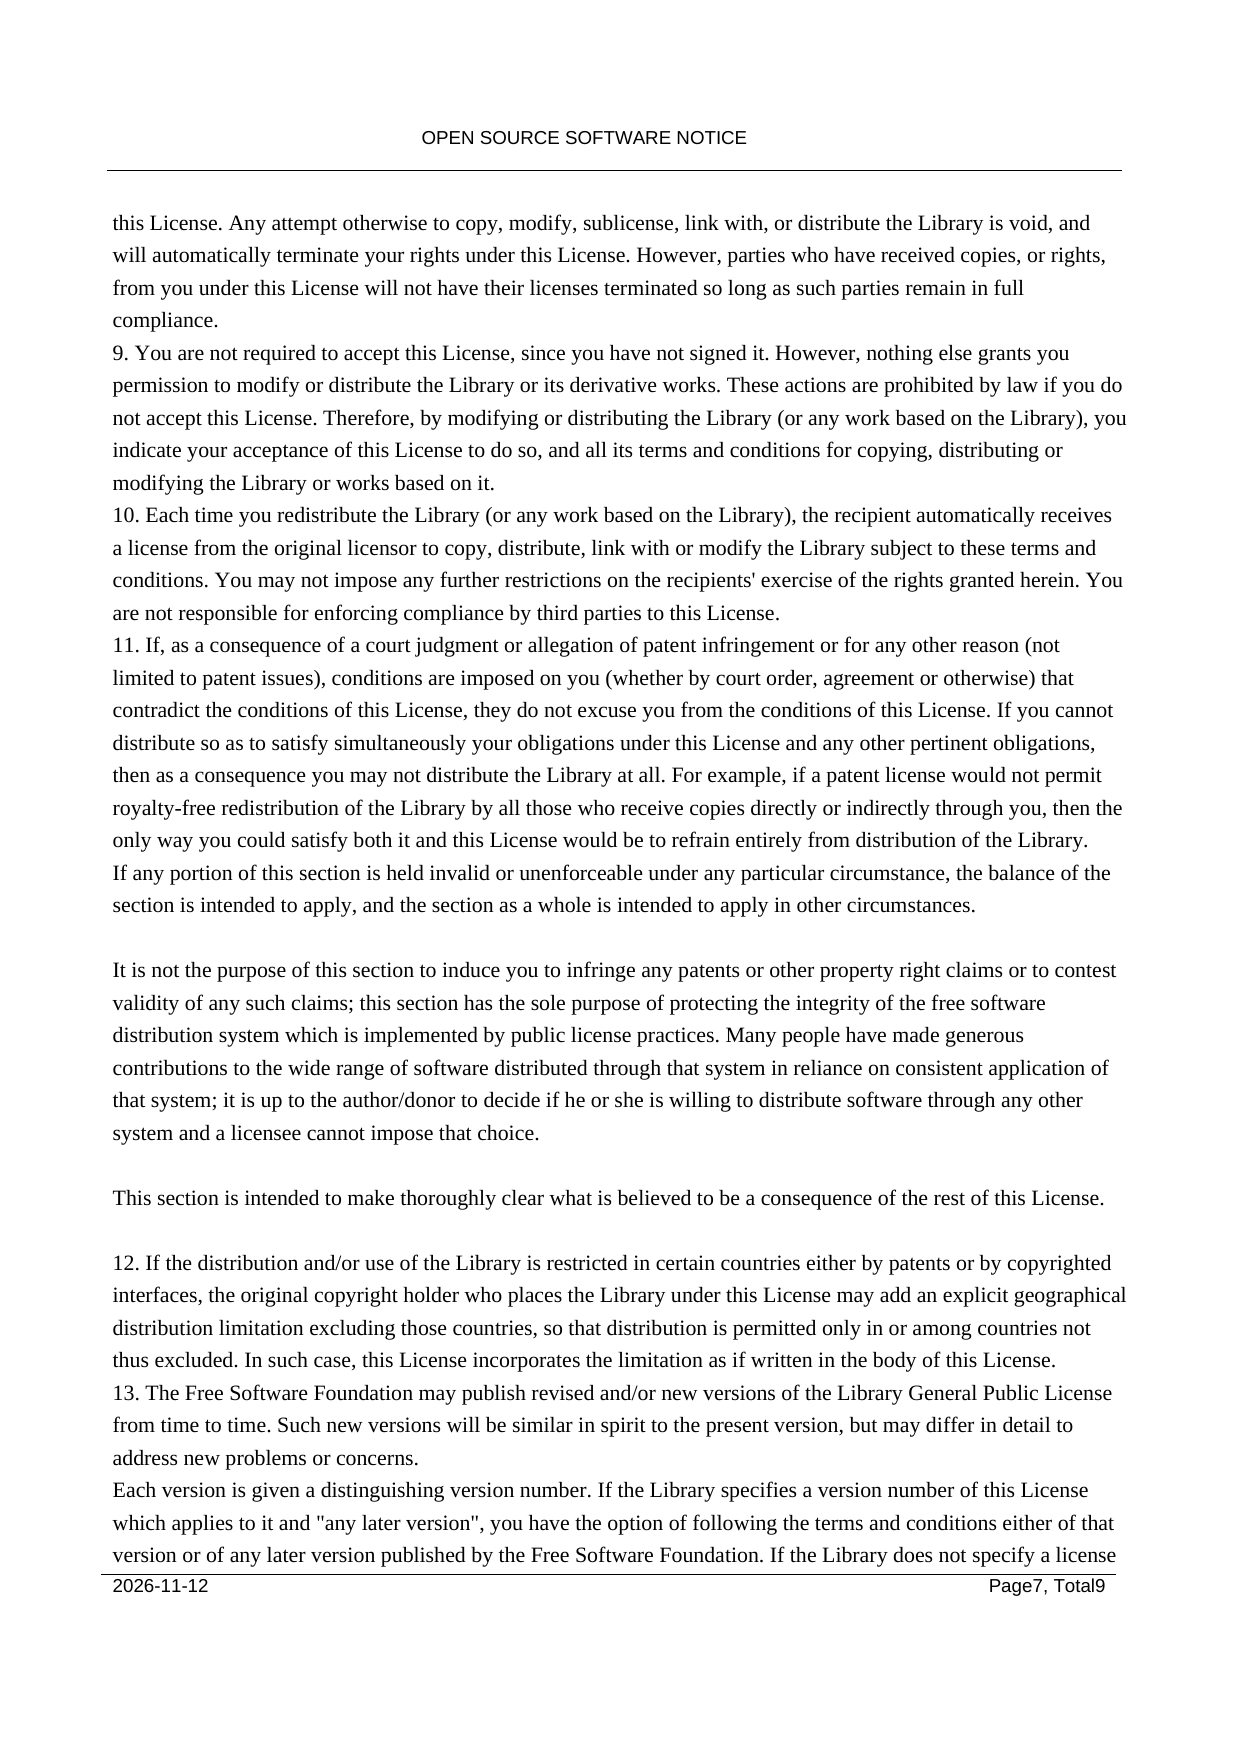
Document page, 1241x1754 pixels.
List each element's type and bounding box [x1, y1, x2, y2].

text [112, 206, 1128, 1571]
